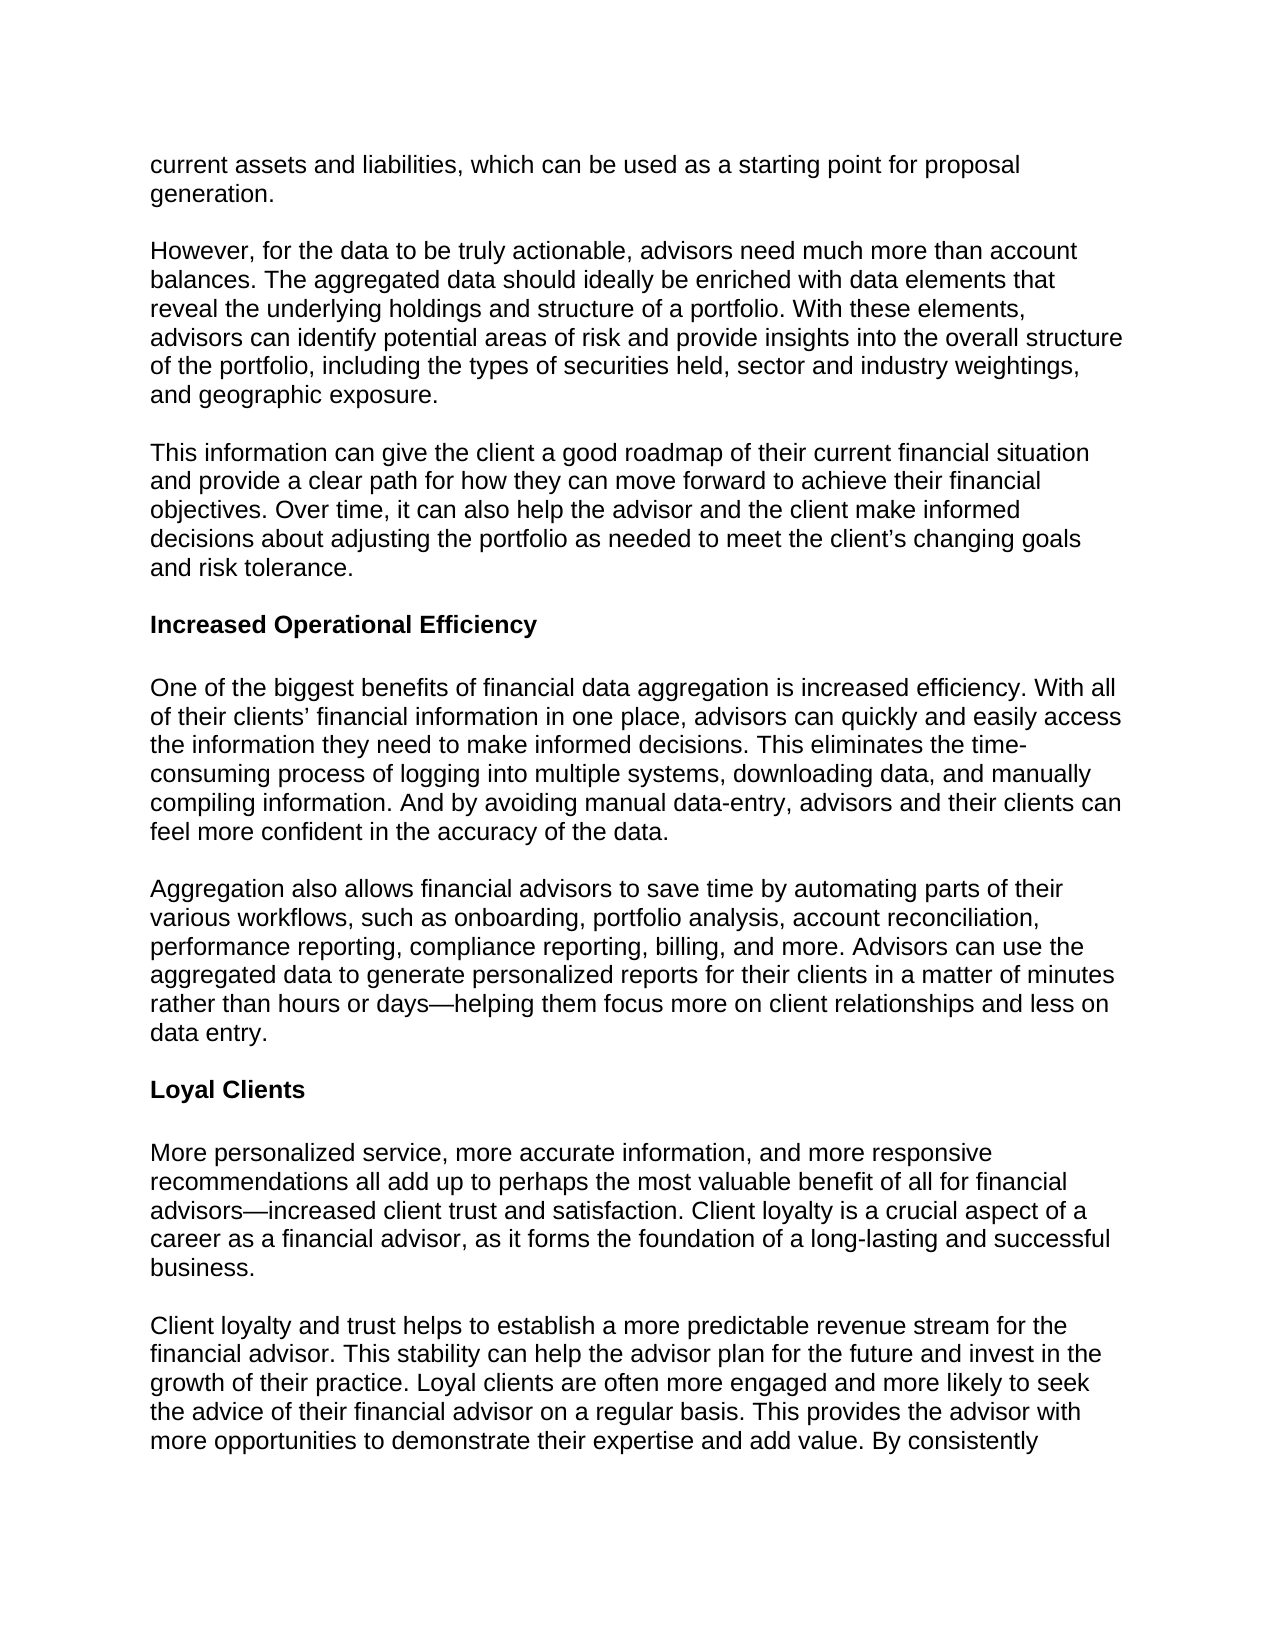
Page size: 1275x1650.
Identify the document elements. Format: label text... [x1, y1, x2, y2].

text However, for the data to be truly actionable, advisors need much more than account balances. The aggregated data should ideally be enriched with data elements that reveal the underlying holdings and structure of a portfolio. With these elements, advisors can identify potential areas of risk and provide insights into the overall structure of the portfolio, including the types of securities held, sector and industry weightings, and geographic exposure. [150, 236, 1125, 409]
text Loyal Clients [150, 1075, 1125, 1138]
text This information can give the client a good roadmap of their current financial situation and provide a clear path for how they can move forward to achieve their financial objectives. Over time, it can also help the advisor and the client make informed decisions about adjusting the portfolio as needed to meet the client’s changing goals and risk tolerance. [150, 437, 1125, 581]
text More personalized service, more accurate information, and more responsive recommendations all add up to perhaps the most valuable benefit of all for financial advisors—increased client trust and satisfaction. Client loyalty is a crucial aspect of a career as a financial advisor, as it forms the foundation of a long-lasting and successful business. [150, 1138, 1125, 1282]
text Increased Operational Efficiency [150, 610, 1125, 673]
text Aggregation also allows financial advisors to save time by automating parts of their various workflows, such as onboarding, portfolio analysis, account reconciliation, performance reporting, compliance reporting, billing, and more. Advisors can use the aggregated data to generate personalized reports for their clients in a matter of minutes rather than hours or days—helping them focus more on client relationships and less on data entry. [150, 874, 1125, 1047]
text One of the biggest benefits of financial data aggregation is increased efficiency. With all of their clients’ financial information in one place, advisors can quickly and easily access the information they need to make informed decisions. This eliminates the time-consuming process of logging into multiple systems, downloading data, and manually compiling information. And by avoiding manual data-entry, advisors and their clients can feel more confident in the accuracy of the data. [150, 673, 1125, 845]
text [150, 150, 1125, 207]
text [150, 1311, 1125, 1454]
